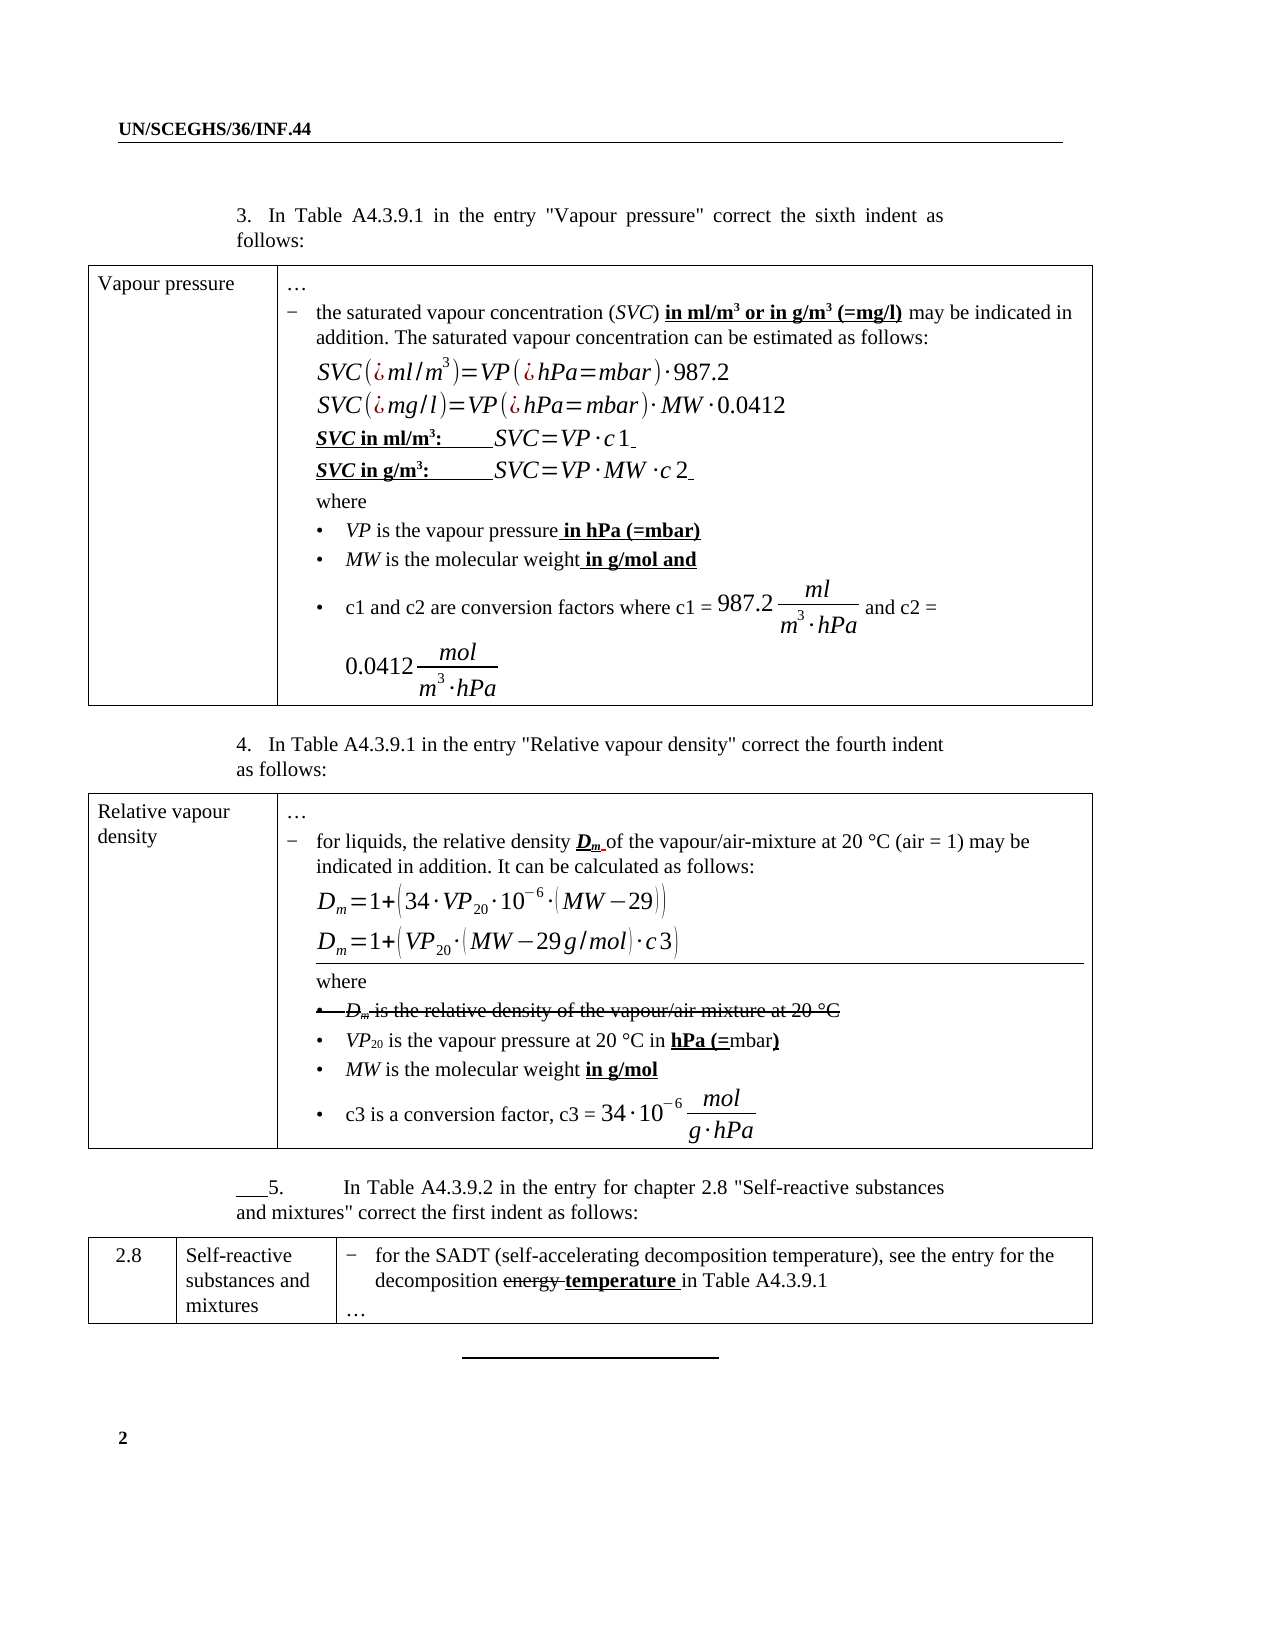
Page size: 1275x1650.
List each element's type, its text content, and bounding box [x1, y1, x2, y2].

table_header − for the SADT (self-accelerating decomposition temperature), see the entry for the decomposition energy temperature in Table A4.3.9.1 … [337, 1238, 1092, 1323]
table_header Self-reactive substances and mixtures [177, 1238, 336, 1323]
text 5. In Table A4.3.9.2 in the entry for chapter 2.8 "Self-reactive substances and mixtures" correct the first indent as follows: [236, 1174, 945, 1224]
text 4. In Table A4.3.9.1 in the entry "Relative vapour density" correct the fourth indent as follows: [236, 731, 945, 781]
table_header … − for liquids, the relative density Dm of the vapour/air-mixture at 20 °C (air = 1) may be indicated in addition. It can be calculated as follows: where • Dm is the relative density of the vapour/air mixture at 20 °C • VP20 is the vapour pressure at 20 °C in hPa (=mbar) • MW is the molecular weight in g/mol • c3 is a conversion factor, c3 = [278, 794, 1092, 1148]
table_header Vapour pressure [89, 266, 277, 705]
text 3. In Table A4.3.9.1 in the entry "Vapour pressure" correct the sixth indent as follows: [236, 202, 945, 252]
table_header 2.8 [89, 1238, 176, 1323]
table_header … − the saturated vapour concentration (SVC) in ml/m3 or in g/m3 (=mg/l) may be indicated in addition. The saturated vapour concentration can be estimated as follows: SVC in ml/m3: SVC in g/m3: where • VP is the vapour pressure in hPa (=mbar) • MW is the molecular weight in g/mol and • c1 and c2 are conversion factors where c1 = and c2 = [278, 266, 1092, 705]
table_header Relative vapour density [89, 794, 277, 1148]
